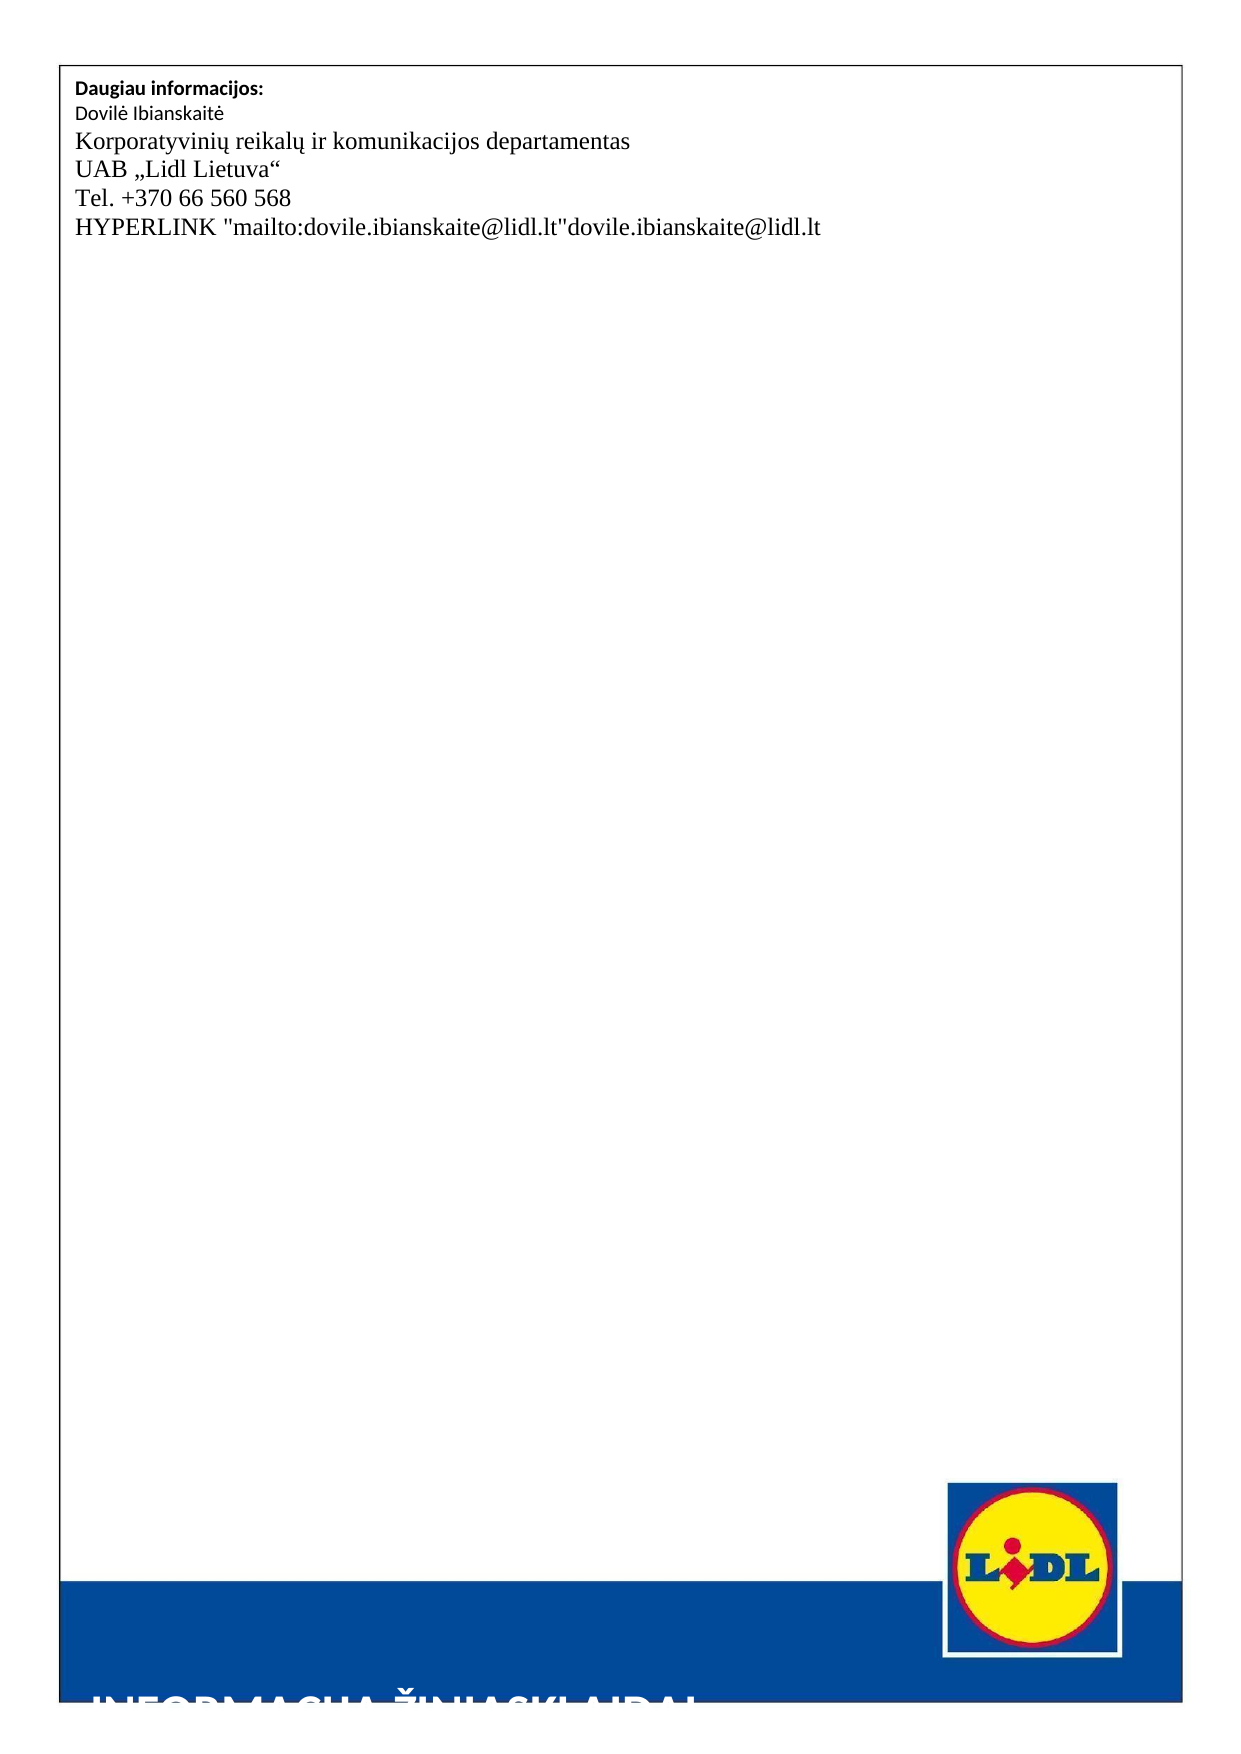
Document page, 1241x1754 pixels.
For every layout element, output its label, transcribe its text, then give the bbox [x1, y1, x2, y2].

text Daugiau informacijos: Dovilė Ibianskaitė [75, 75, 1165, 126]
picture [0, 6, 1241, 1754]
